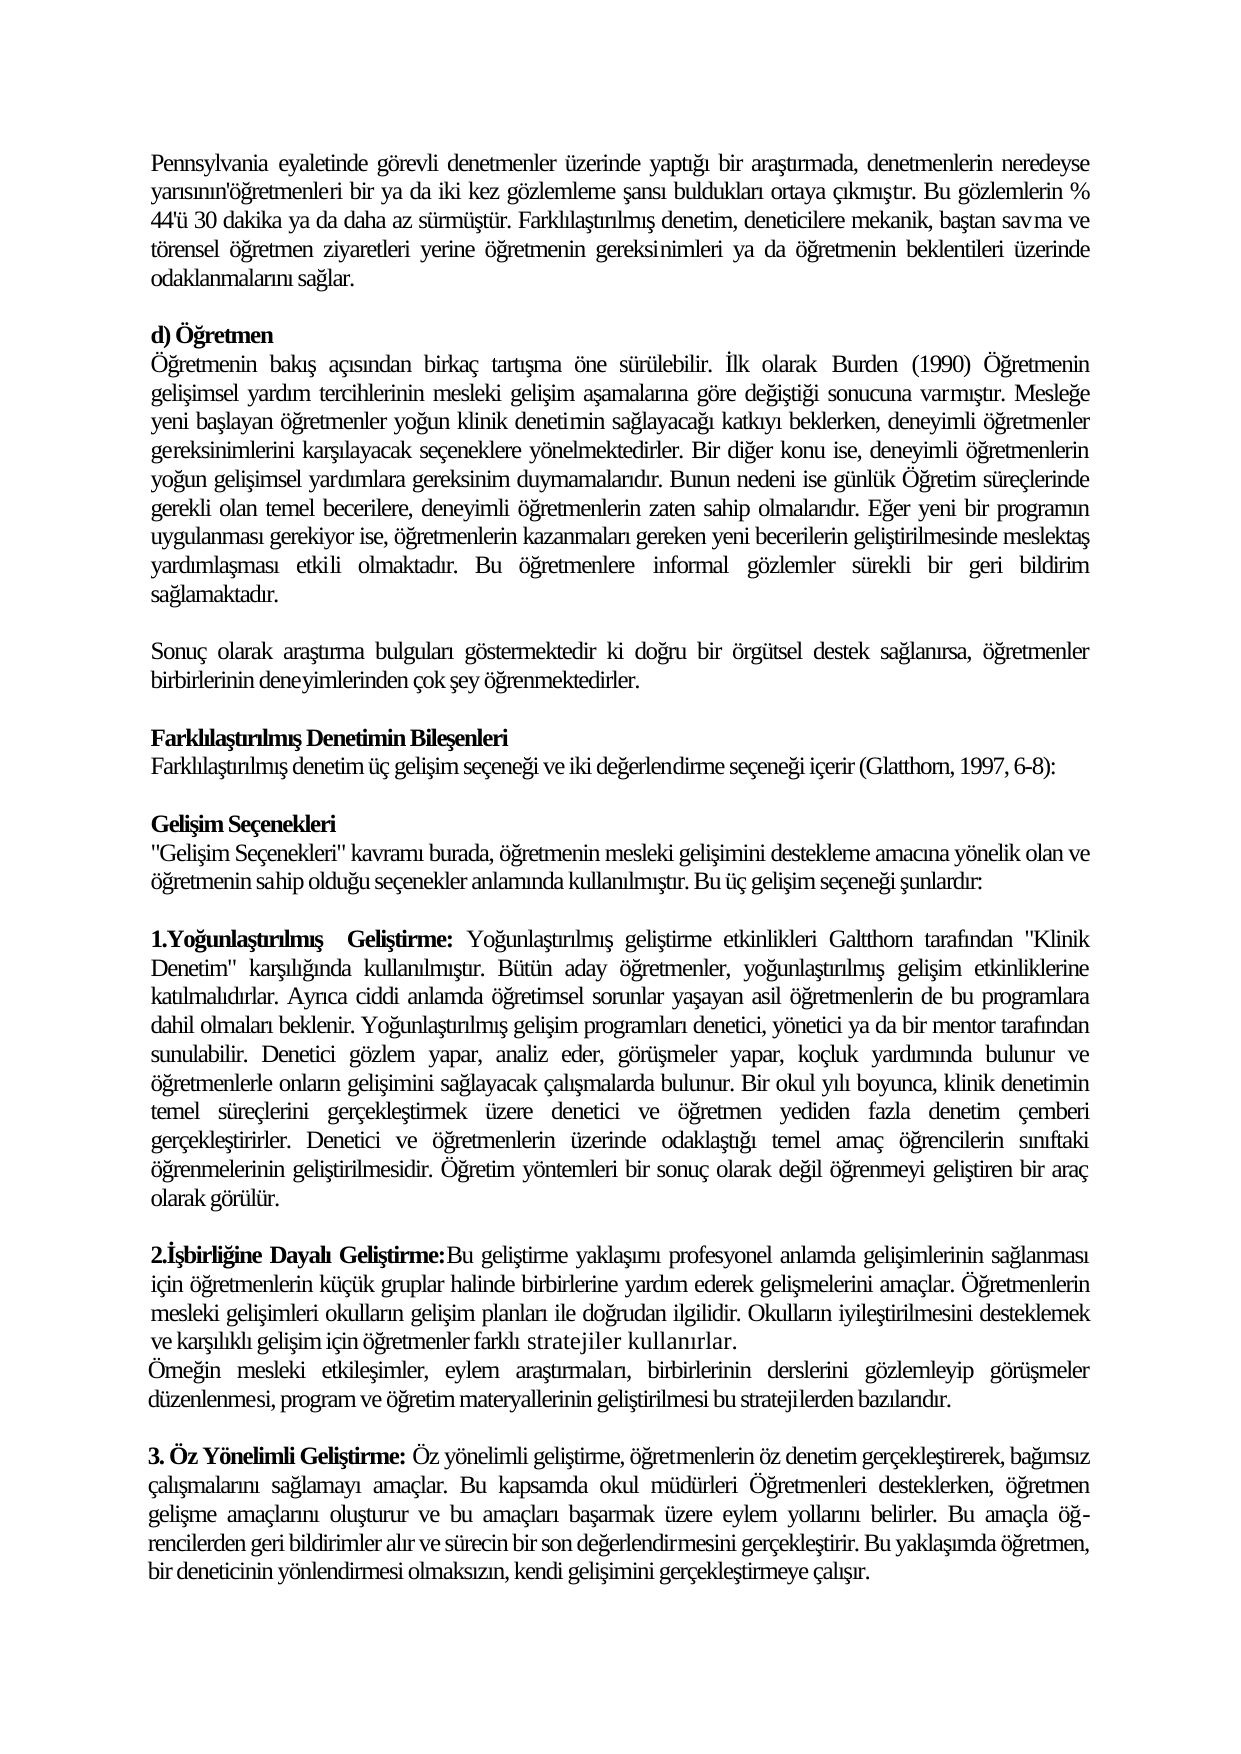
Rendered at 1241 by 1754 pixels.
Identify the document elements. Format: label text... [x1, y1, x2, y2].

text Farklılaştırılmış Denetimin Bileşenleri [150, 723, 1090, 751]
text Sonuç olarak araştırma bulguları göstermektedir ki doğru bir örgütsel destek sağlanırsa, öğretmenler birbirlerinin deneyimlerinden çok şey öğrenmektedirler. [150, 636, 1090, 694]
text Öğretmenin bakış açısından birkaç tartışma öne sürülebilir. İlk olarak Burden (1990) Öğretmenin gelişimsel yardım tercihlerinin mesleki gelişim aşamalarına göre değiştiği sonucuna varmıştır. Mesleğe yeni başlayan öğretmenler yoğun klinik denetimin sağlayacağı katkıyı beklerken, deneyimli öğretmenler gereksinimlerini karşılayacak seçeneklere yönelmektedirler. Bir diğer konu ise, deneyimli öğretmenlerin yoğun gelişimsel yardımlara gereksinim duymamalarıdır. Bunun nedeni ise günlük Öğretim süreçlerinde gerekli olan temel becerilere, deneyimli öğretmenlerin zaten sahip olmalarıdır. Eğer yeni bir programın uygulanması gerekiyor ise, öğretmenlerin kazanmaları gereken yeni becerilerin geliştirilmesinde meslektaş yardımlaşması etkili olmaktadır. Bu öğretmenlere informal gözlemler sürekli bir geri bildirim sağlamaktadır. [150, 349, 1090, 608]
text "Gelişim Seçenekleri" kavramı burada, öğretmenin mesleki gelişimini destekleme amacına yönelik olan ve öğretmenin sahip olduğu seçenekler anlamında kullanılmıştır. Bu üç gelişim seçeneği şunlardır: [150, 838, 1090, 895]
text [150, 148, 1090, 291]
text 3. Öz Yönelimli Geliştirme: Öz yönelimli geliştirme, öğretmenlerin öz denetim gerçekleştirerek, bağımsız çalışmalarını sağlamayı amaçlar. Bu kapsamda okul müdürleri Öğretmenleri desteklerken, öğretmen gelişme amaçlarını oluşturur ve bu amaçları başarmak üzere eylem yollarını belirler. Bu amaçla öğrencilerden geri bildirimler alır ve sürecin bir son değerlendirmesini gerçekleştirir. Bu yaklaşımda öğretmen, bir deneticinin yönlendirmesi olmaksızın, kendi gelişimini gerçekleştirmeye çalışır. [148, 1441, 1090, 1585]
text Farklılaştırılmış denetim üç gelişim seçeneği ve iki değerlendirme seçeneği içerir (Glatthorn, 1997, 6-8): [150, 751, 1090, 780]
text 1.Yoğunlaştırılmış Geliştirme: Yoğunlaştırılmış geliştirme etkinlikleri Galtthorn tarafından "Klinik Denetim" karşılığında kullanılmıştır. Bütün aday öğretmenler, yoğunlaştırılmış gelişim etkinliklerine katılmalıdırlar. Ayrıca ciddi anlamda öğretimsel sorunlar yaşayan asil öğretmenlerin de bu programlara dahil olmaları beklenir. Yoğunlaştırılmış gelişim programları denetici, yönetici ya da bir mentor tarafından sunulabilir. Denetici gözlem yapar, analiz eder, görüşmeler yapar, koçluk yardımında bulunur ve öğretmenlerle onların gelişimini sağlayacak çalışmalarda bulunur. Bir okul yılı boyunca, klinik denetimin temel süreçlerini gerçekleştirmek üzere denetici ve öğretmen yediden fazla denetim çemberi gerçekleştirirler. Denetici ve öğretmenlerin üzerinde odaklaştığı temel amaç öğrencilerin sınıftaki öğrenmelerinin geliştirilmesidir. Öğretim yöntemleri bir sonuç olarak değil öğrenmeyi geliştiren bir araç olarak görülür. [150, 924, 1090, 1211]
text Gelişim Seçenekleri [150, 809, 1090, 838]
text Örneğin mesleki etkileşimler, eylem araştırmaları, birbirlerinin derslerini gözlemleyip görüşmeler düzenlenmesi, program ve öğretim materyallerinin geliştirilmesi bu stratejilerden bazılarıdır. [148, 1355, 1090, 1413]
text d) Öğretmen [150, 320, 1090, 349]
text 2.İşbirliğine Dayalı Geliştirme:Bu geliştirme yaklaşımı profesyonel anlamda gelişimlerinin sağlanması için öğretmenlerin küçük gruplar halinde birbirlerine yardım ederek gelişmelerini amaçlar. Öğretmenlerin mesleki gelişimleri okulların gelişim planları ile doğrudan ilgilidir. Okulların iyileştirilmesini desteklemek ve karşılıklı gelişim için öğretmenler farklı stratejiler kullanırlar. [150, 1240, 1090, 1355]
